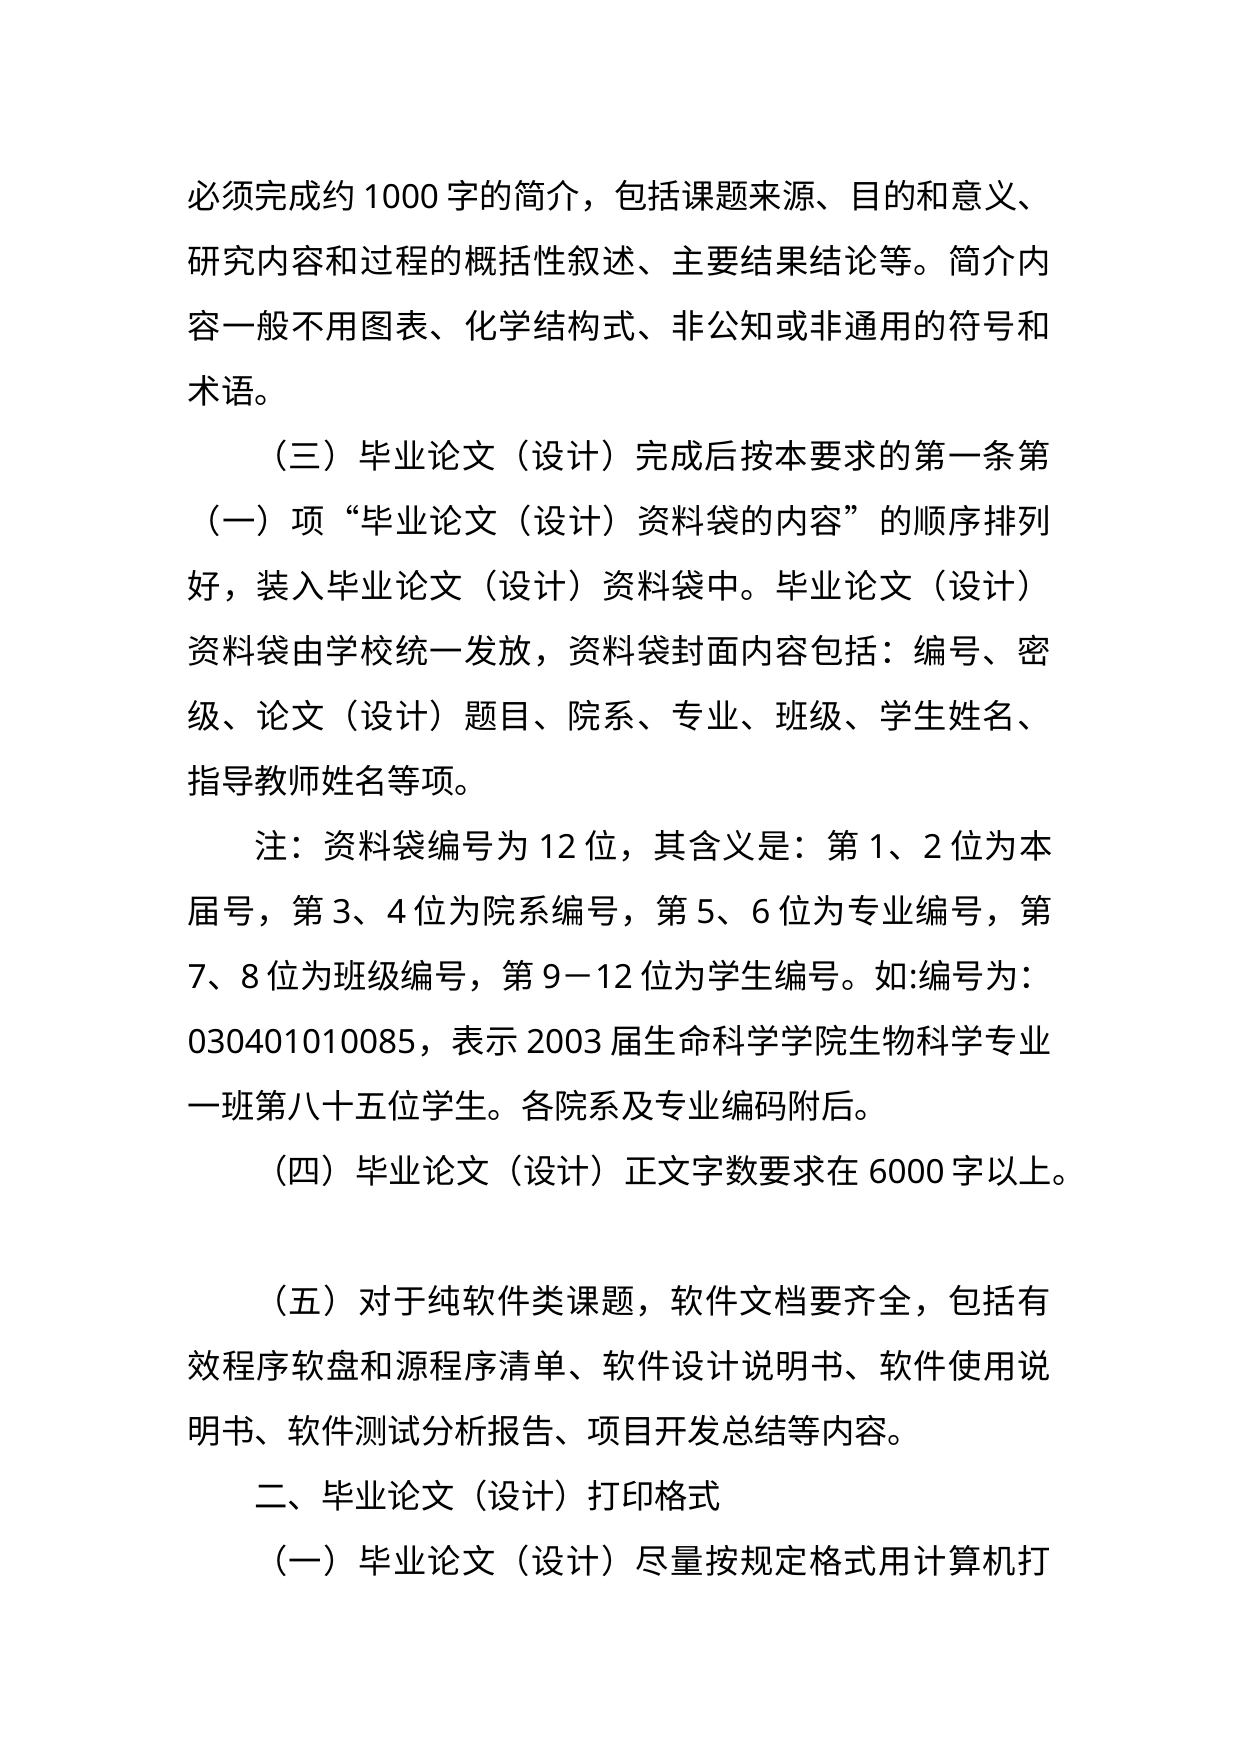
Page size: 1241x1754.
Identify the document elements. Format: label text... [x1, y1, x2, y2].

text 注：资料袋编号为12位，其含义是：第1、2位为本届号，第3、4位为院系编号，第5、6位为专业编号，第7、8位为班级编号，第9－12位为学生编号。如:编号为：030401010085，表示2003届生命科学学院生物科学专业一班第八十五位学生。各院系及专业编码附后。 [187, 812, 1053, 1137]
text （三）毕业论文（设计）完成后按本要求的第一条第（一）项“毕业论文（设计）资料袋的内容”的顺序排列好，装入毕业论文（设计）资料袋中。毕业论文（设计）资料袋由学校统一发放，资料袋封面内容包括：编号、密级、论文（设计）题目、院系、专业、班级、学生姓名、指导教师姓名等项。 [187, 422, 1053, 812]
text （五）对于纯软件类课题，软件文档要齐全，包括有效程序软盘和源程序清单、软件设计说明书、软件使用说明书、软件测试分析报告、项目开发总结等内容。 [187, 1267, 1053, 1462]
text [187, 162, 1053, 422]
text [187, 1527, 1053, 1592]
text 二、毕业论文（设计）打印格式 [187, 1462, 1053, 1527]
text （四）毕业论文（设计）正文字数要求在6000字以上。 [187, 1137, 1053, 1267]
